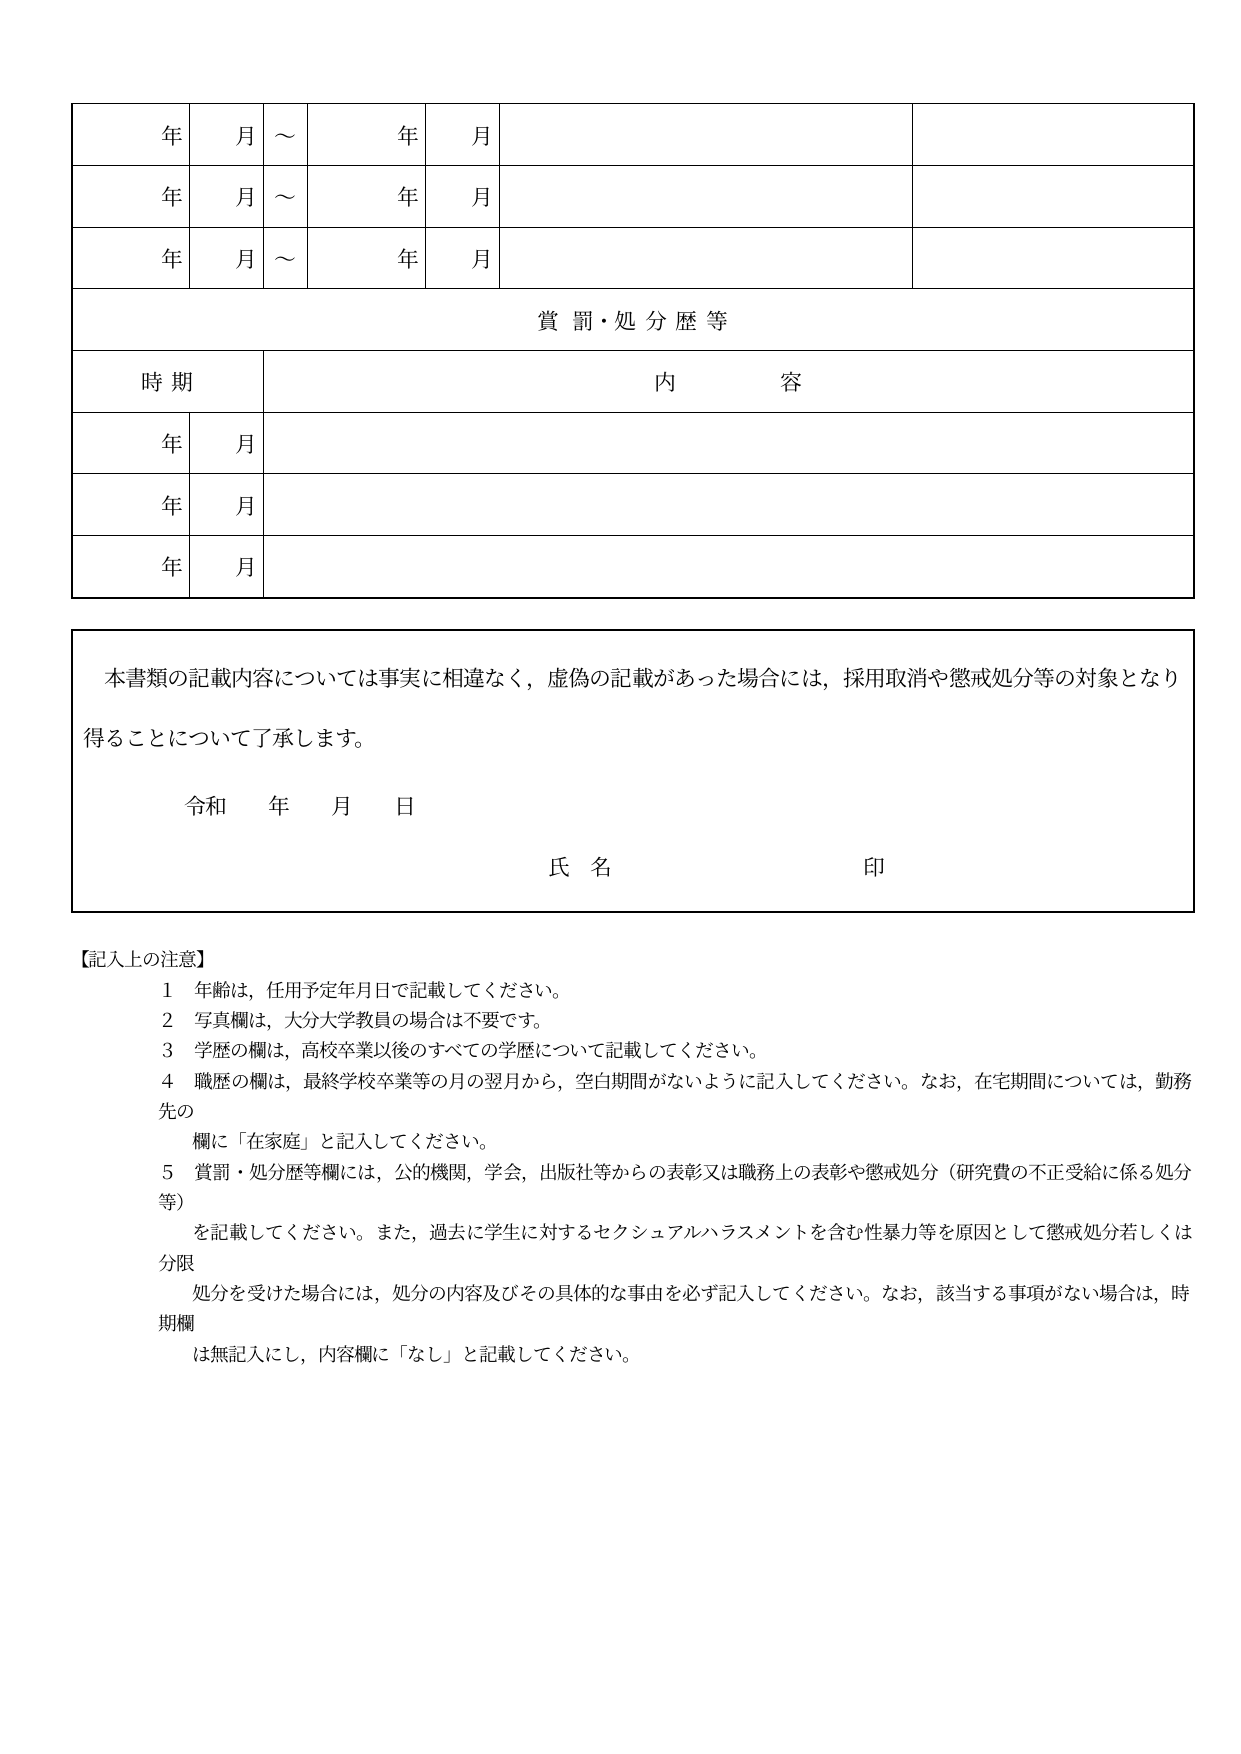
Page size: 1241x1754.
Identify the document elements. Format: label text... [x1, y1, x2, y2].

text ３ 学歴の欄は，高校卒業以後のすべての学歴について記載してください。 [158, 1034, 1193, 1065]
table_cell 月 [190, 104, 263, 165]
table_cell [500, 166, 912, 227]
table_cell 月 [426, 228, 499, 288]
table_cell 内 容 [264, 351, 1193, 412]
text １ 年齢は，任用予定年月日で記載してください。 [158, 974, 1193, 1004]
table_cell 時 期 [73, 351, 263, 412]
table_cell 年 [73, 474, 189, 535]
text 【記入上の注意】 [71, 944, 1193, 974]
table_cell [500, 104, 912, 165]
table_cell 月 [426, 166, 499, 227]
table_cell 月 [190, 166, 263, 227]
table_cell 年 [73, 413, 189, 473]
table_cell 年 [308, 104, 425, 165]
table_cell 月 [190, 474, 263, 535]
table_cell 年 [73, 104, 189, 165]
text は無記入にし，内容欄に「なし」と記載してください。 [158, 1338, 1193, 1368]
table_cell 年 [73, 536, 189, 597]
text ４ 職歴の欄は，最終学校卒業等の月の翌月から，空白期間がないように記入してください。なお，在宅期間については，勤務先の [158, 1065, 1193, 1126]
table_cell 賞 罰・処 分 歴 等 [73, 289, 1193, 350]
text 欄に「在家庭」と記入してください。 [158, 1126, 1193, 1156]
text ２ 写真欄は，大分大学教員の場合は不要です。 [158, 1004, 1193, 1034]
text ５ 賞罰・処分歴等欄には，公的機関，学会，出版社等からの表彰又は職務上の表彰や懲戒処分（研究費の不正受給に係る処分等） [158, 1156, 1193, 1216]
table_cell [913, 104, 1193, 165]
table_cell 月 [190, 228, 263, 288]
table_header 本書類の記載内容については事実に相違なく，虚偽の記載があった場合には，採用取消や懲戒処分等の対象となり得ることについて了承します。 令和 年 月 日 氏 名 印 [73, 631, 1193, 911]
table_cell 年 [308, 166, 425, 227]
table_cell [913, 228, 1193, 288]
table_cell 月 [426, 104, 499, 165]
table_cell [500, 228, 912, 288]
table_cell [264, 413, 1193, 473]
table_cell 年 [73, 228, 189, 288]
table_cell 年 [308, 228, 425, 288]
text 処分を受けた場合には，処分の内容及びその具体的な事由を必ず記入してください。なお，該当する事項がない場合は，時期欄 [158, 1277, 1193, 1338]
table_cell [264, 536, 1193, 597]
table_cell 月 [190, 536, 263, 597]
table_cell 月 [190, 413, 263, 473]
table_cell [913, 166, 1193, 227]
table_cell 年 [73, 166, 189, 227]
table_cell ～ [264, 228, 307, 288]
table_cell ～ [264, 104, 307, 165]
table_cell ～ [264, 166, 307, 227]
table_cell [264, 474, 1193, 535]
text を記載してください。また，過去に学生に対するセクシュアルハラスメントを含む性暴力等を原因として懲戒処分若しくは分限 [158, 1216, 1193, 1277]
